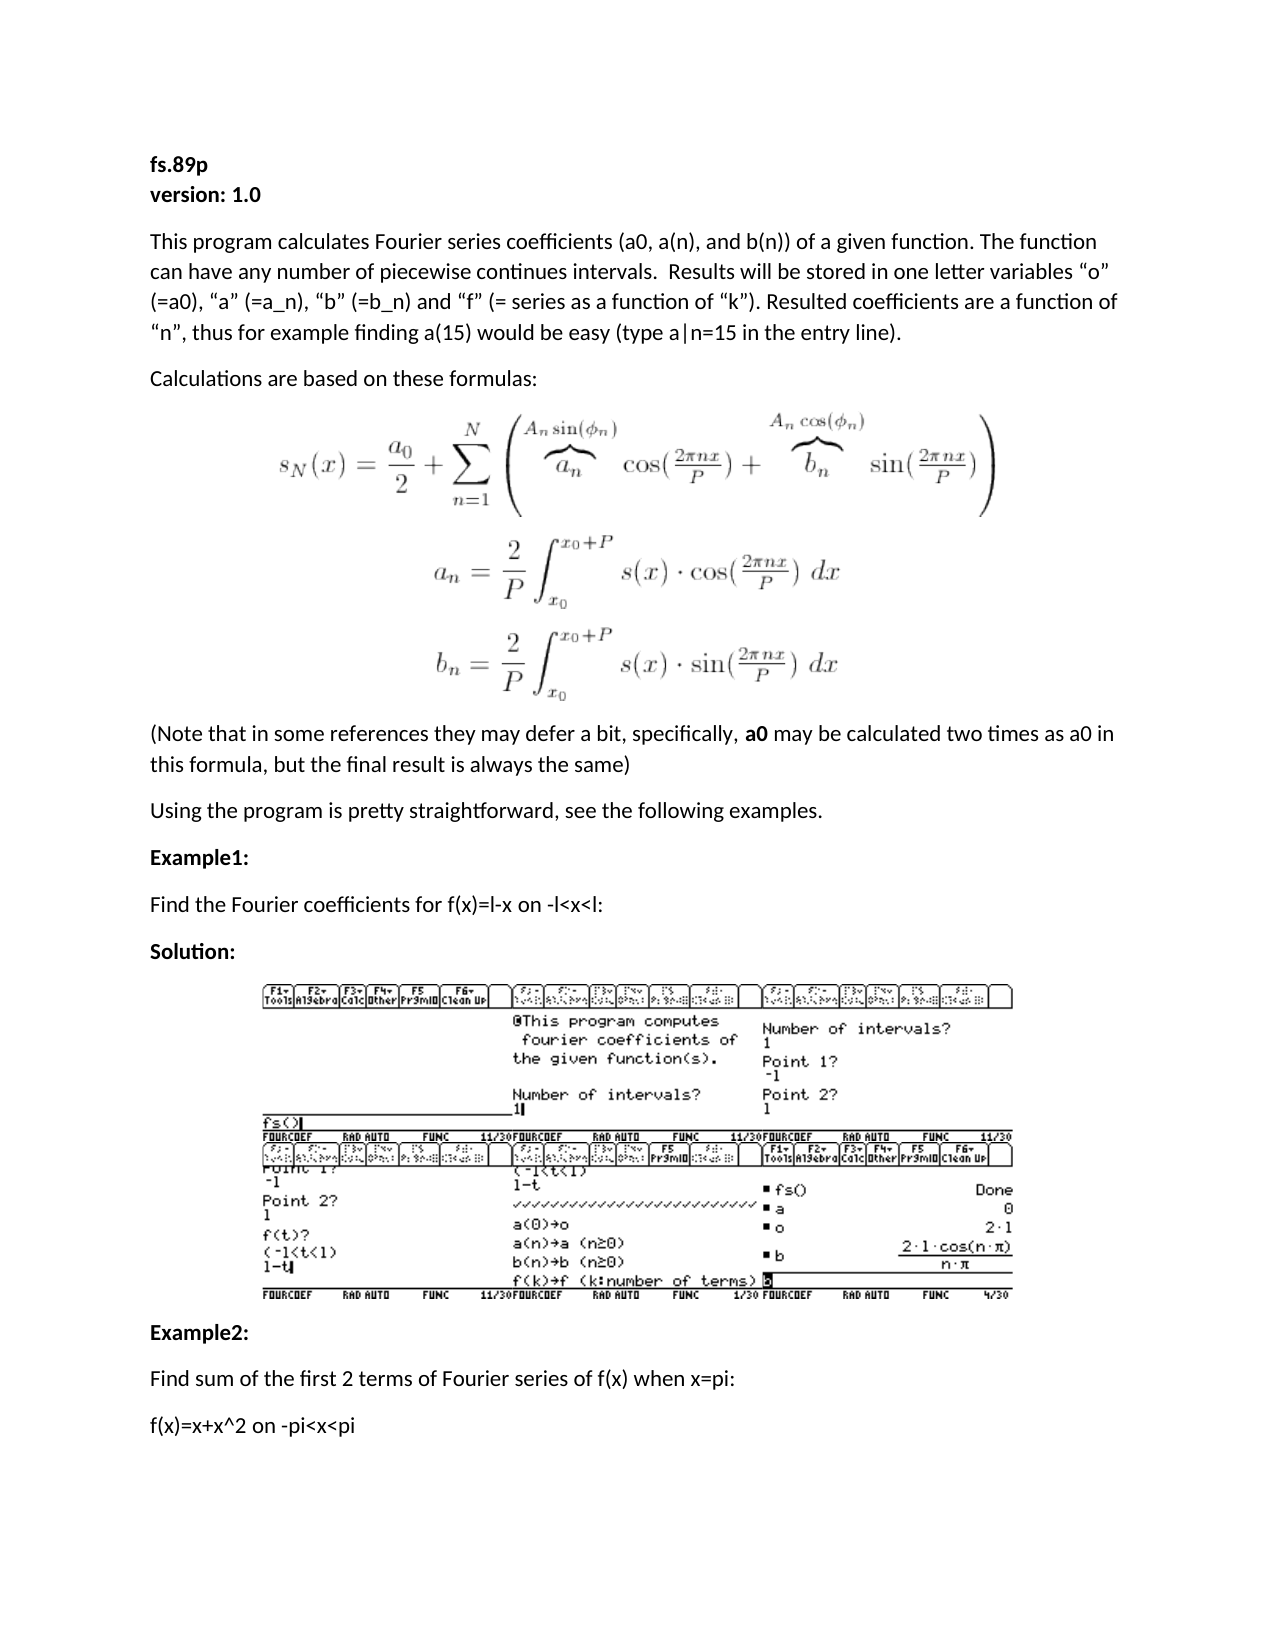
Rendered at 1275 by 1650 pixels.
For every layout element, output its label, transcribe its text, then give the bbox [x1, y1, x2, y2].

text This program calculates Fourier series coefficients (a0, a(n), and b(n)) of a given function. The function can have any number of piecewise continues intervals. Results will be stored in one letter variables “o” (=a0), “a” (=a_n), “b” (=b_n) and “f” (= series as a function of “k”). Resulted coefficients are a function of “n”, thus for example finding a(15) would be easy (type a|n=15 in the entry line). [150, 227, 1125, 346]
text f(x)=x+x^2 on -pi<x<pi [150, 1411, 1125, 1439]
text fs.89p version: 1.0 [150, 150, 1125, 208]
text Calculations are based on these formulas: [150, 364, 1125, 393]
text Example1: [150, 843, 1125, 872]
text Find sum of the first 2 terms of Fourier series of f(x) when x=pi: [150, 1364, 1125, 1393]
picture [262, 1142, 1013, 1299]
picture [436, 627, 839, 701]
text Solution: [150, 937, 1125, 965]
picture [262, 984, 1013, 1141]
picture [279, 411, 996, 517]
text Using the program is pretty straightforward, see the following examples. [150, 797, 1125, 825]
text Example2: [150, 1318, 1125, 1346]
text Find the Fourier coefficients for f(x)=l-x on -l<x<l: [150, 890, 1125, 918]
text (Note that in some references they may defer a bit, specifically, a0 may be calculated two times as a0 in this formula, but the final result is always the same) [150, 719, 1125, 778]
picture [434, 535, 841, 609]
